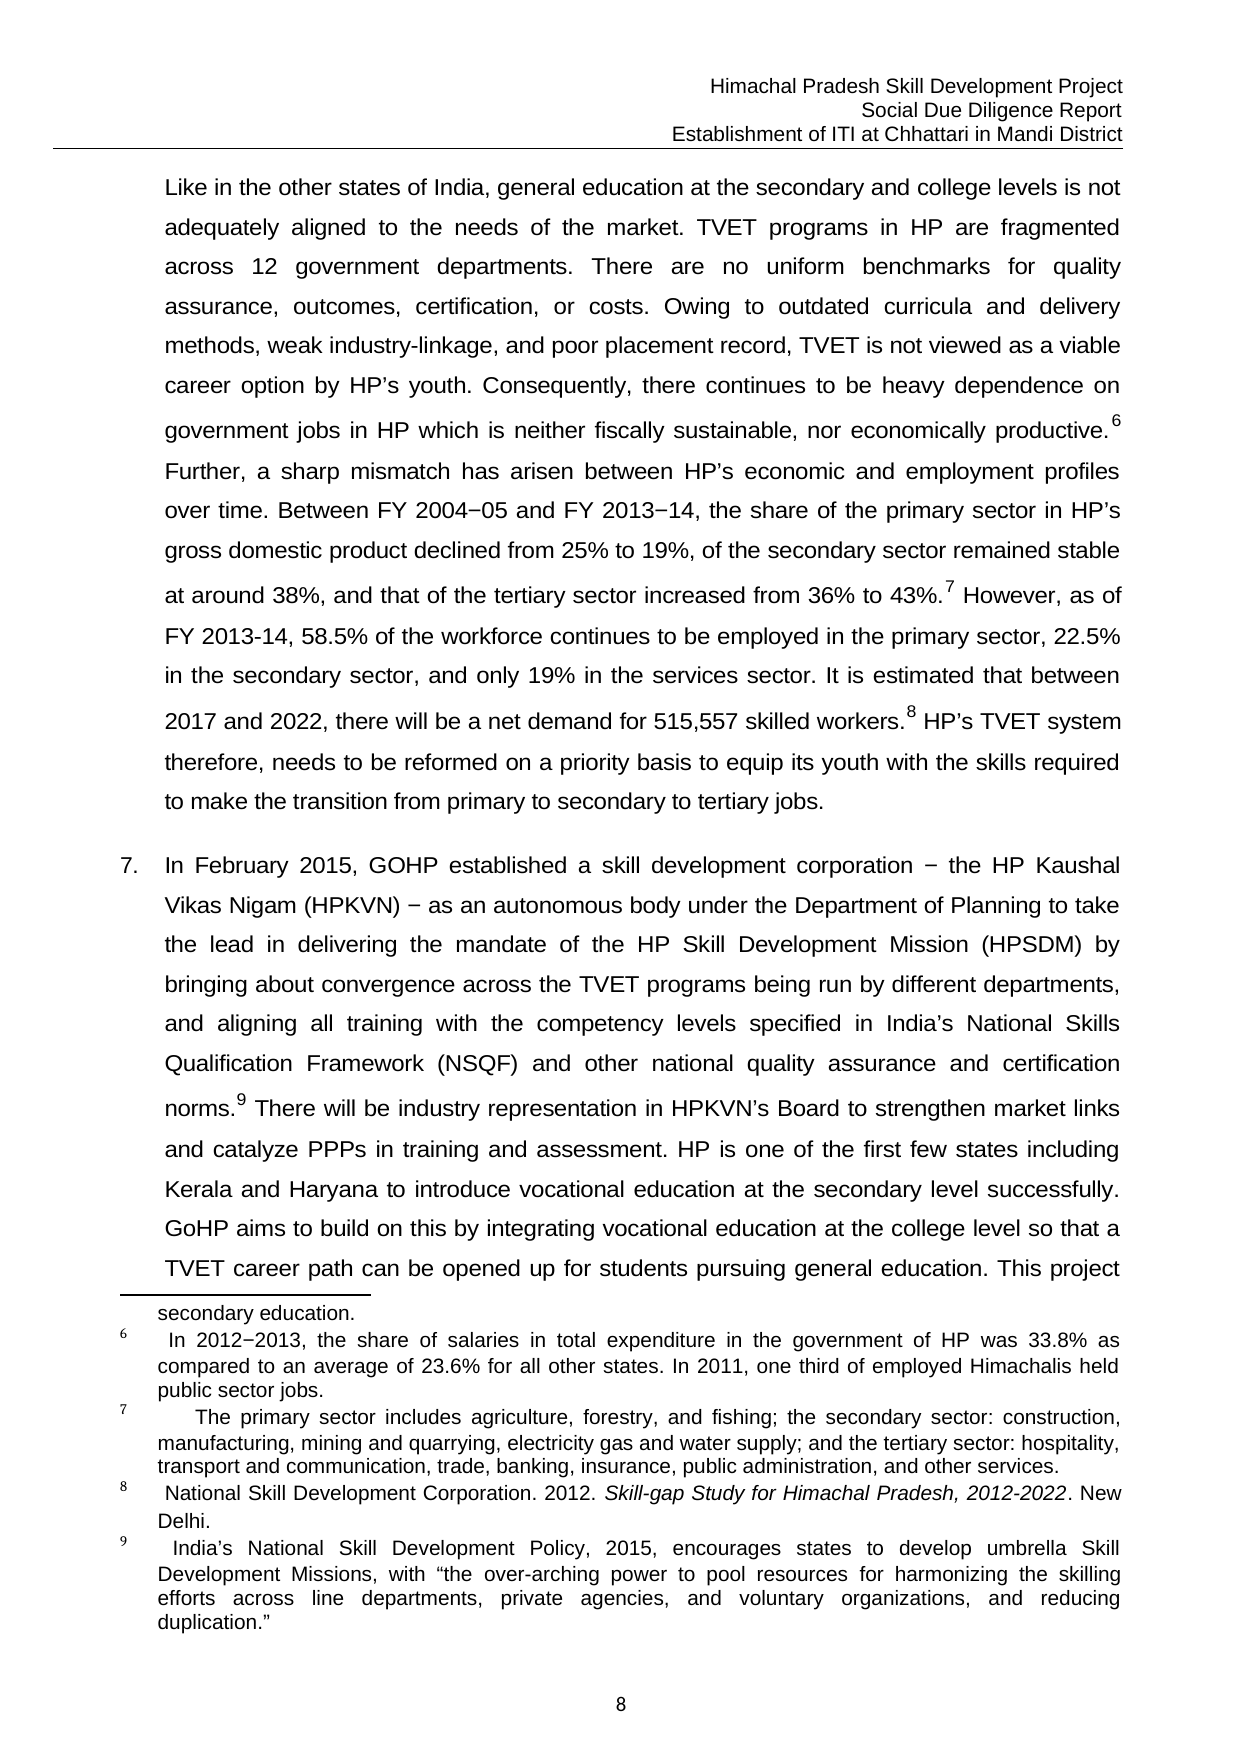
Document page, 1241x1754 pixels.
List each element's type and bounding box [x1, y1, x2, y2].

list [120, 174, 1122, 814]
list [120, 852, 1122, 1281]
